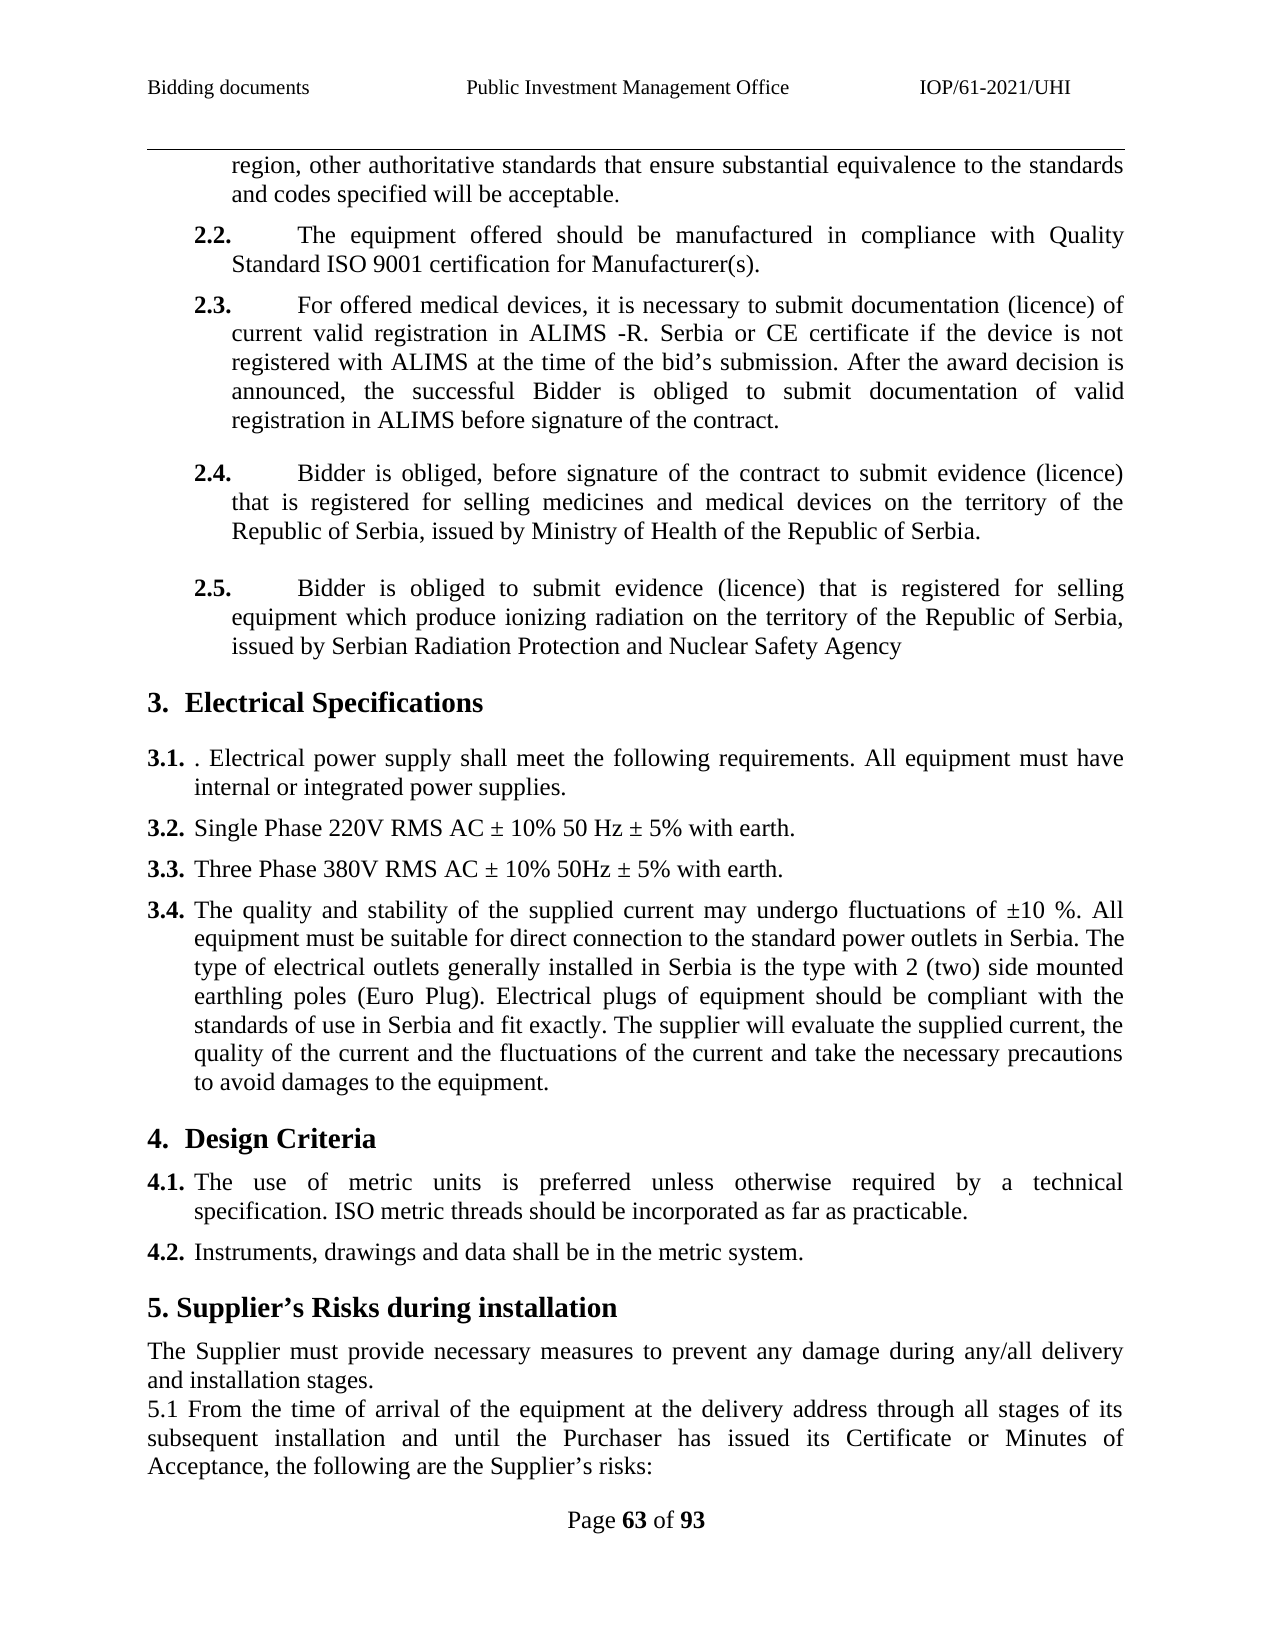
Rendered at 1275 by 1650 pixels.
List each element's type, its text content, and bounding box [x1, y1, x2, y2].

list . Electrical power supply shall meet the following requirements. All equipment must have internal or integrated power supplies. [147, 743, 1125, 801]
list Three Phase 380V RMS AC ± 10% 50Hz ± 5% with earth. [147, 854, 1125, 883]
text 5.1 From the time of arrival of the equipment at the delivery address through all stages of its subsequent installation and until the Purchaser has issued its Certificate or Minutes of Acceptance, the following are the Supplier’s risks: [147, 1394, 1125, 1480]
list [194, 150, 1125, 208]
text The Supplier must provide necessary measures to prevent any damage during any/all delivery and installation stages. [147, 1336, 1125, 1394]
list The use of metric units is preferred unless otherwise required by a technical specification. ISO metric threads should be incorporated as far as practicable. [147, 1167, 1125, 1224]
list The equipment offered should be manufactured in compliance with Quality Standard ISO 9001 certification for Manufacturer(s). [194, 220, 1125, 278]
list Instruments, drawings and data shall be in the metric system. [147, 1237, 1125, 1265]
text 5. Supplier’s Risks during installation [147, 1290, 1125, 1324]
text 3. Electrical Specifications [147, 685, 1125, 718]
text 4. Design Criteria [147, 1121, 1125, 1154]
list Single Phase 220V RMS AC ± 10% 50 Hz ± 5% with earth. [147, 813, 1125, 842]
list Bidder is obliged to submit evidence (licence) that is registered for selling equipment which produce ionizing radiation on the territory of the Republic of Serbia, issued by Serbian Radiation Protection and Nuclear Safety Agency [194, 573, 1125, 660]
list Bidder is obliged, before signature of the contract to submit evidence (licence) that is registered for selling medicines and medical devices on the territory of the Republic of Serbia, issued by Ministry of Health of the Republic of Serbia. [194, 458, 1125, 545]
list The quality and stability of the supplied current may undergo fluctuations of ±10 %. All equipment must be suitable for direct connection to the standard power outlets in Serbia. The type of electrical outlets generally installed in Serbia is the type with 2 (two) side mounted earthling poles (Euro Plug). Electrical plugs of equipment should be compliant with the standards of use in Serbia and fit exactly. The supplier will evaluate the supplied current, the quality of the current and the fluctuations of the current and take the necessary precautions to avoid damages to the equipment. [147, 895, 1125, 1096]
list For offered medical devices, it is necessary to submit documentation (licence) of current valid registration in ALIMS -R. Serbia or CE certificate if the device is not registered with ALIMS at the time of the bid’s submission. After the award decision is announced, the successful Bidder is obliged to submit documentation of valid registration in ALIMS before signature of the contract. [194, 290, 1125, 433]
